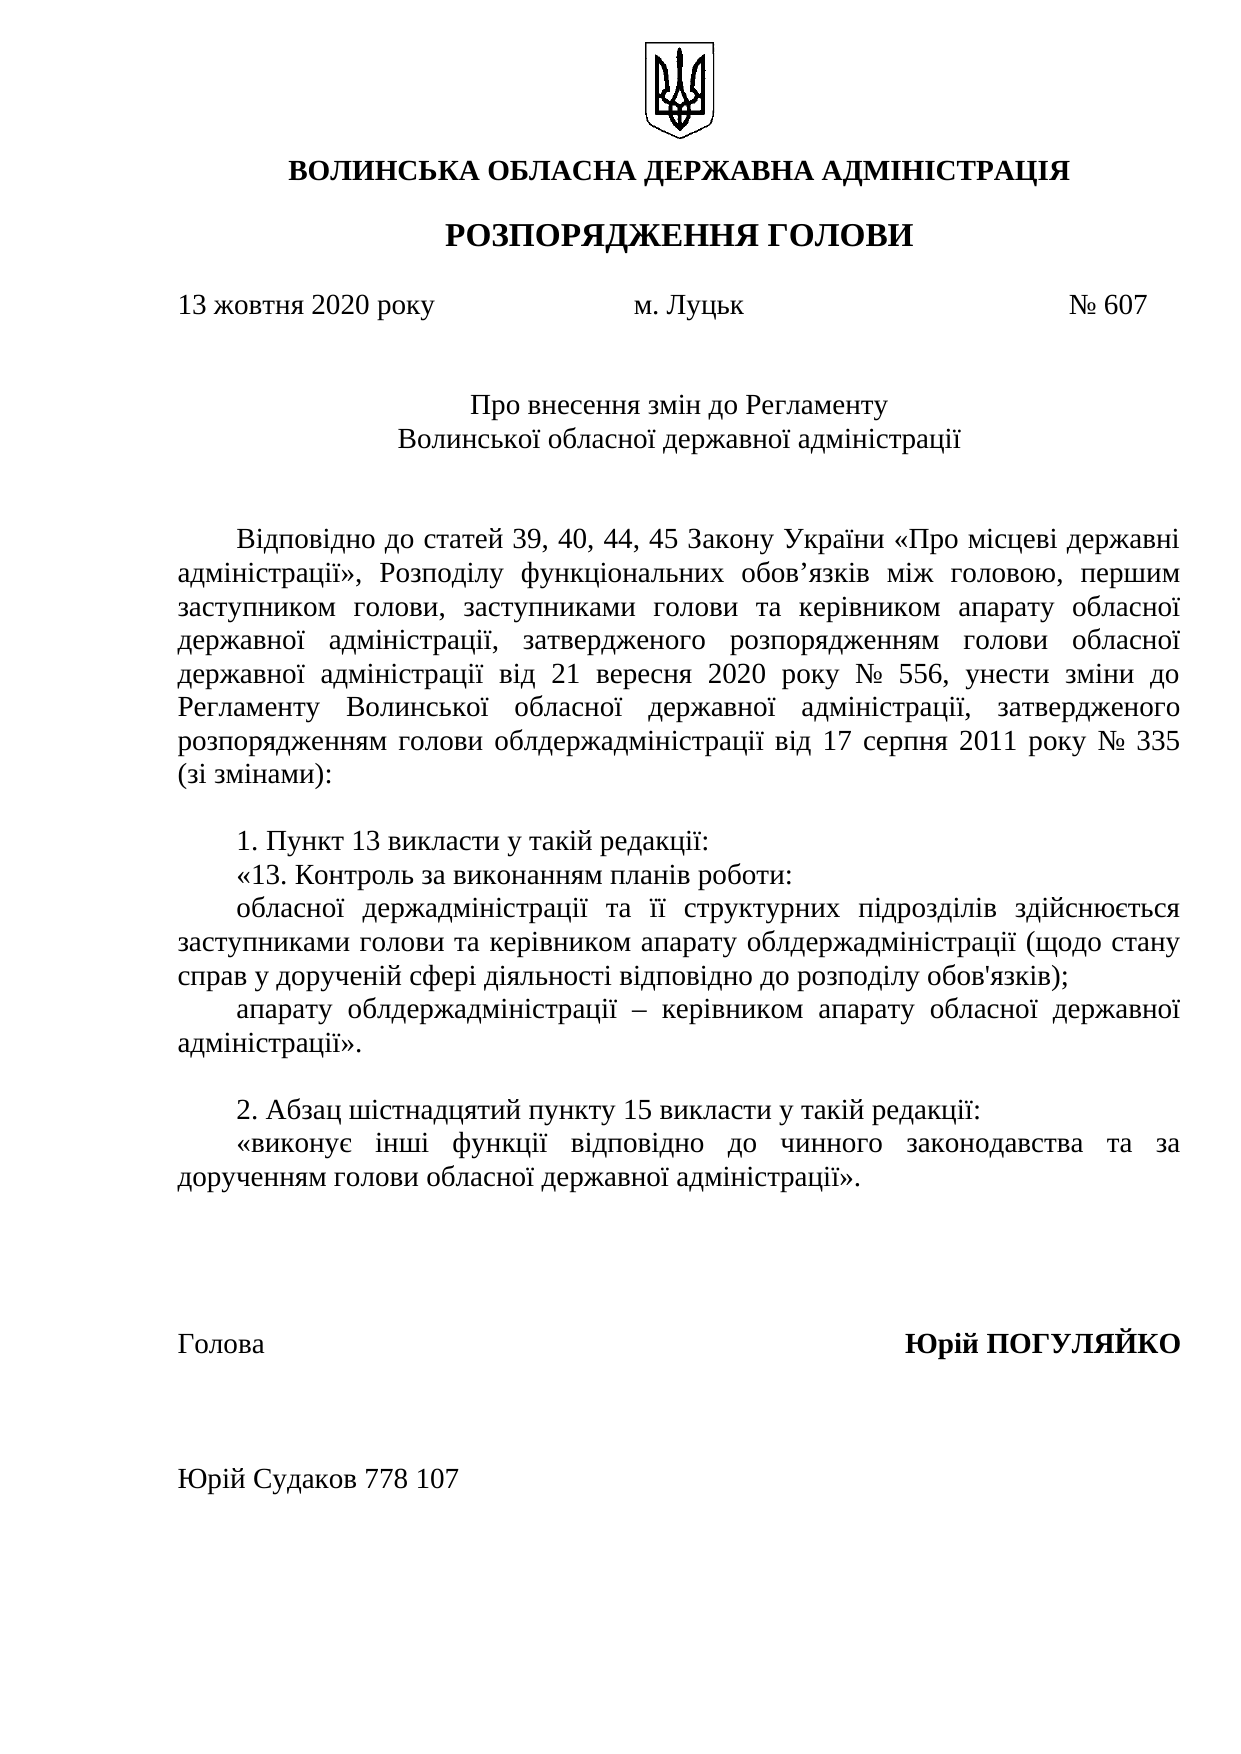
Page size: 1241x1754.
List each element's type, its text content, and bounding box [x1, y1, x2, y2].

text 2. Абзац шістнадцятий пункту 15 викласти у такій редакції: [177, 1092, 1181, 1125]
text апарату облдержадміністрації – керівником апарату обласної державної адміністрації». [177, 991, 1181, 1058]
picture [644, 41, 715, 139]
subtitle РОЗПОРЯДЖЕННЯ ГОЛОВИ [177, 215, 1181, 253]
list Пункт 13 викласти у такій редакції: [236, 823, 1181, 857]
text 13 жовтня 2020 року м. Луцьк № 607 [177, 287, 1181, 320]
subtitle ВОЛИНСЬКА ОБЛАСНА ДЕРЖАВНА АДМІНІСТРАЦІЯ [177, 153, 1181, 186]
text Голова Юрій ПОГУЛЯЙКО [177, 1327, 1181, 1394]
text Відповідно до статей 39, 40, 44, 45 Закону України «Про місцеві державні адміністрації», Розподілу функціональних обов’язків між головою, першим заступником голови, заступниками голови та керівником апарату обласної державної адміністрації, затвердженого розпорядженням голови обласної державної адміністрації від 21 вересня 2020 року № 556, унести зміни до Регламенту Волинської обласної державної адміністрації, затвердженого розпорядженням голови облдержадміністрації від 17 серпня 2011 року № 335 (зі змінами): [177, 522, 1181, 790]
subtitle Волинської обласної державної адміністрації [177, 421, 1181, 454]
text «виконує інші функції відповідно до чинного законодавства та за дорученням голови обласної державної адміністрації». [177, 1125, 1181, 1192]
subtitle Про внесення змін до Регламенту [177, 387, 1181, 421]
text «13. Контроль за виконанням планів роботи: [177, 857, 1181, 891]
text Юрій Судаков 778 107 [177, 1461, 1181, 1494]
text обласної держадміністрації та її структурних підрозділів здійснюється заступниками голови та керівником апарату облдержадміністрації (щодо стану справ у дорученій сфері діяльності відповідно до розподілу обов'язків); [177, 891, 1181, 991]
